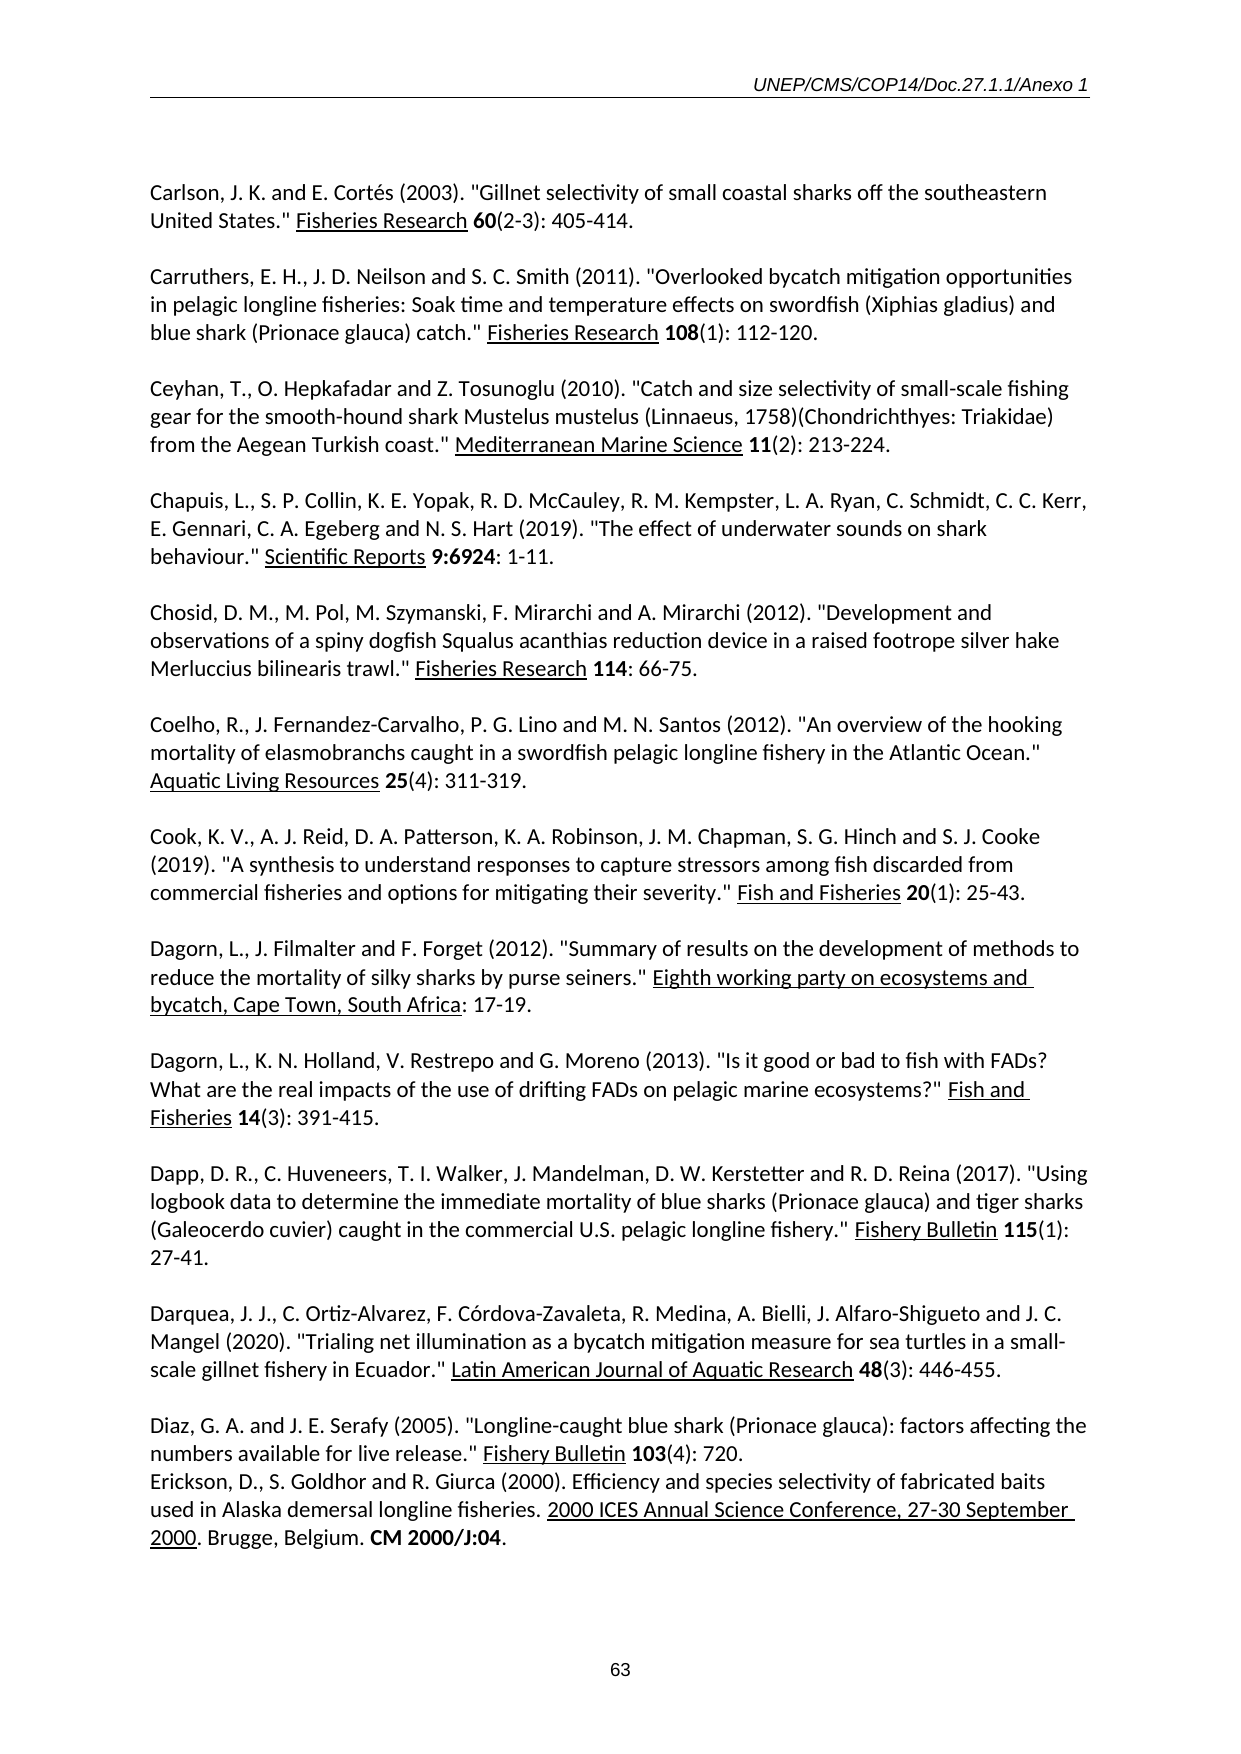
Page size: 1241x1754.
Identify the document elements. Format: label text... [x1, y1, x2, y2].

text Diaz, G. A. and J. E. Serafy (2005). "Longline-caught blue shark (Prionace glauca): factors affecting the numbers available for live release." Fishery Bulletin 103(4): 720. [150, 1411, 1090, 1467]
text Carlson, J. K. and E. Cortés (2003). "Gillnet selectivity of small coastal sharks off the southeastern United States." Fisheries Research 60(2-3): 405-414. [150, 178, 1090, 234]
text Chapuis, L., S. P. Collin, K. E. Yopak, R. D. McCauley, R. M. Kempster, L. A. Ryan, C. Schmidt, C. C. Kerr, E. Gennari, C. A. Egeberg and N. S. Hart (2019). "The effect of underwater sounds on shark behaviour." Scientific Reports 9:6924: 1-11. [150, 486, 1090, 570]
text Carruthers, E. H., J. D. Neilson and S. C. Smith (2011). "Overlooked bycatch mitigation opportunities in pelagic longline fisheries: Soak time and temperature effects on swordfish (Xiphias gladius) and blue shark (Prionace glauca) catch." Fisheries Research 108(1): 112-120. [150, 262, 1090, 346]
text Erickson, D., S. Goldhor and R. Giurca (2000). Efficiency and species selectivity of fabricated baits used in Alaska demersal longline fisheries. 2000 ICES Annual Science Conference, 27-30 September 2000. Brugge, Belgium. CM 2000/J:04. [150, 1467, 1090, 1551]
text Dagorn, L., J. Filmalter and F. Forget (2012). "Summary of results on the development of methods to reduce the mortality of silky sharks by purse seiners." Eighth working party on ecosystems and bycatch, Cape Town, South Africa: 17-19. [150, 934, 1090, 1019]
text Chosid, D. M., M. Pol, M. Szymanski, F. Mirarchi and A. Mirarchi (2012). "Development and observations of a spiny dogfish Squalus acanthias reduction device in a raised footrope silver hake Merluccius bilinearis trawl." Fisheries Research 114: 66-75. [150, 598, 1090, 682]
text Darquea, J. J., C. Ortiz-Alvarez, F. Córdova-Zavaleta, R. Medina, A. Bielli, J. Alfaro-Shigueto and J. C. Mangel (2020). "Trialing net illumination as a bycatch mitigation measure for sea turtles in a small-scale gillnet fishery in Ecuador." Latin American Journal of Aquatic Research 48(3): 446-455. [150, 1299, 1090, 1383]
text Dapp, D. R., C. Huveneers, T. I. Walker, J. Mandelman, D. W. Kerstetter and R. D. Reina (2017). "Using logbook data to determine the immediate mortality of blue sharks (Prionace glauca) and tiger sharks (Galeocerdo cuvier) caught in the commercial U.S. pelagic longline fishery." Fishery Bulletin 115(1): 27-41. [150, 1159, 1090, 1271]
text Cook, K. V., A. J. Reid, D. A. Patterson, K. A. Robinson, J. M. Chapman, S. G. Hinch and S. J. Cooke (2019). "A synthesis to understand responses to capture stressors among fish discarded from commercial fisheries and options for mitigating their severity." Fish and Fisheries 20(1): 25-43. [150, 822, 1090, 907]
text Dagorn, L., K. N. Holland, V. Restrepo and G. Moreno (2013). "Is it good or bad to fish with FADs? What are the real impacts of the use of drifting FADs on pelagic marine ecosystems?" Fish and Fisheries 14(3): 391-415. [150, 1047, 1090, 1131]
text Ceyhan, T., O. Hepkafadar and Z. Tosunoglu (2010). "Catch and size selectivity of small-scale fishing gear for the smooth-hound shark Mustelus mustelus (Linnaeus, 1758)(Chondrichthyes: Triakidae) from the Aegean Turkish coast." Mediterranean Marine Science 11(2): 213-224. [150, 374, 1090, 458]
text Coelho, R., J. Fernandez-Carvalho, P. G. Lino and M. N. Santos (2012). "An overview of the hooking mortality of elasmobranchs caught in a swordfish pelagic longline fishery in the Atlantic Ocean." Aquatic Living Resources 25(4): 311-319. [150, 710, 1090, 794]
